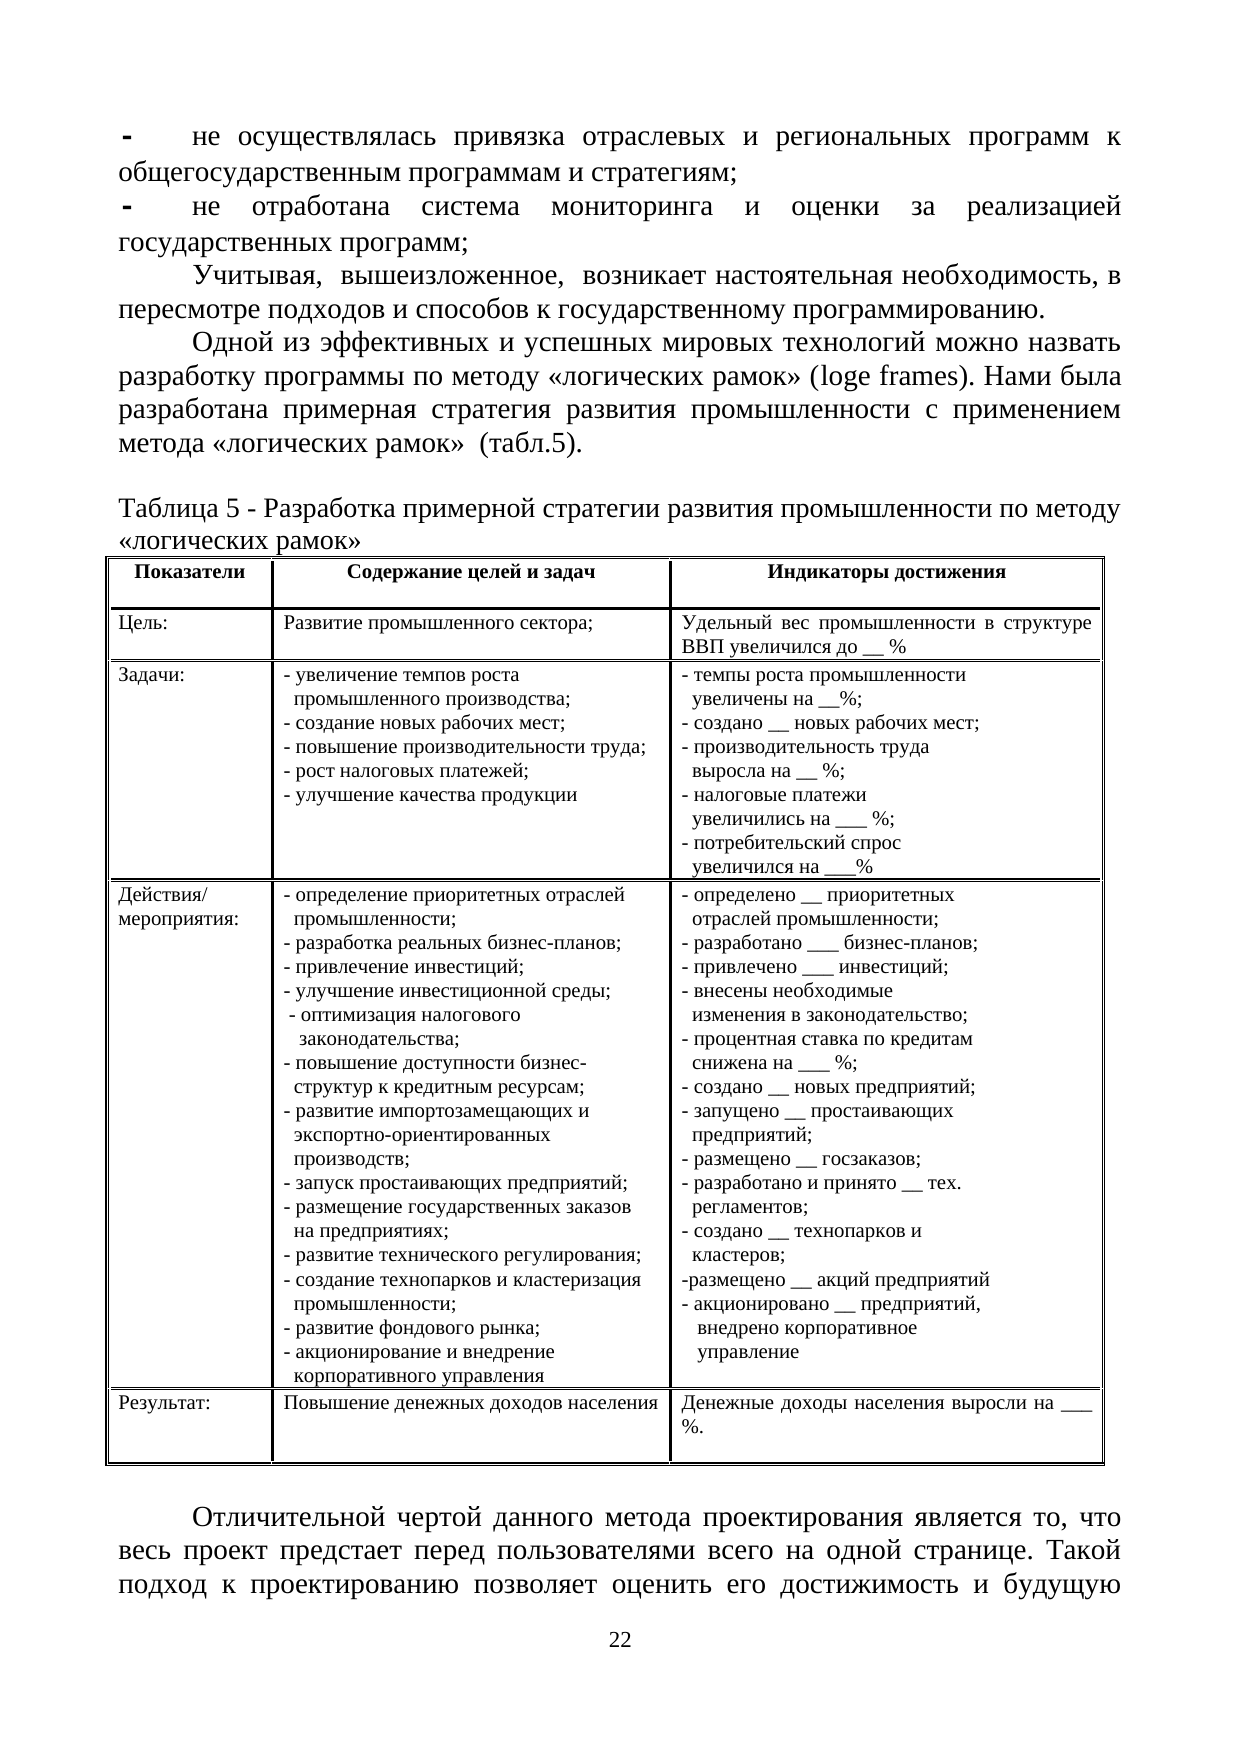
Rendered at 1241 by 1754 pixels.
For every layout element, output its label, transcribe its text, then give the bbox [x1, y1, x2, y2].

table_cell Цель: [109, 607, 271, 658]
list не отработана система мониторинга и оценки за реализацией государственных программ; [118, 188, 1122, 257]
table_header Индикаторы достижения [670, 559, 1102, 607]
table_cell - определение приоритетных отраслей промышленности; - разработка реальных бизнес-планов; - привлечение инвестиций; - улучшение инвестиционной среды; - оптимизация налогового законодательства; - повышение доступности бизнес- структур к кредитным ресурсам; - развитие импортозамещающих и экспортно-ориентированных производств; - запуск простаивающих предприятий; - размещение государственных заказов на предприятиях; - развитие технического регулирования; - создание технопарков и кластеризация промышленности; - развитие фондового рынка; - акционирование и внедрение корпоративного управления [274, 882, 669, 1387]
table_cell Удельный вес промышленности в структуре ВВП увеличился до __ % [672, 607, 1102, 658]
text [118, 1499, 1122, 1599]
text Одной из эффективных и успешных мировых технологий можно назвать разработку программы по методу «логических рамок» (loge frames). Нами была разработана примерная стратегия развития промышленности с применением метода «логических рамок» (табл.5). [118, 324, 1122, 458]
table_header Содержание целей и задач [272, 557, 670, 607]
text Учитывая, вышеизложенное, возникает настоятельная необходимость, в пересмотре подходов и способов к государственному программированию. [118, 257, 1122, 324]
table_cell Задачи: [109, 659, 271, 878]
table_cell Денежные доходы населения выросли на ___ %. [670, 1387, 1103, 1462]
table_cell Развитие промышленного сектора; [274, 610, 669, 658]
table_cell - темпы роста промышленности увеличены на __%; - создано __ новых рабочих мест; - производительность труда выросла на __ %; - налоговые платежи увеличились на ___ %; - потребительский спрос увеличился на ___% [672, 659, 1102, 878]
table_header Показатели [107, 557, 272, 607]
list не осуществлялась привязка отраслевых и региональных программ к общегосударственным программам и стратегиям; [118, 118, 1122, 188]
table_cell Результат: [107, 1387, 272, 1462]
text Таблица 5 - Разработка примерной стратегии развития промышленности по методу «логических рамок» [118, 491, 1122, 556]
table_cell - определено __ приоритетных отраслей промышленности; - разработано ___ бизнес-планов; - привлечено ___ инвестиций; - внесены необходимые изменения в законодательство; - процентная ставка по кредитам снижена на ___ %; - создано __ новых предприятий; - запущено __ простаивающих предприятий; - размещено __ госзаказов; - разработано и принято __ тех. регламентов; - создано __ технопарков и кластеров; -размещено __ акций предприятий - акционировано __ предприятий, внедрено корпоративное управление [672, 878, 1102, 1387]
table_cell - увеличение темпов роста промышленного производства; - создание новых рабочих мест; - повышение производительности труда; - рост налоговых платежей; - улучшение качества продукции [274, 662, 669, 878]
table_cell Повышение денежных доходов населения [272, 1390, 670, 1462]
table_cell Действия/ мероприятия: [109, 878, 271, 1387]
